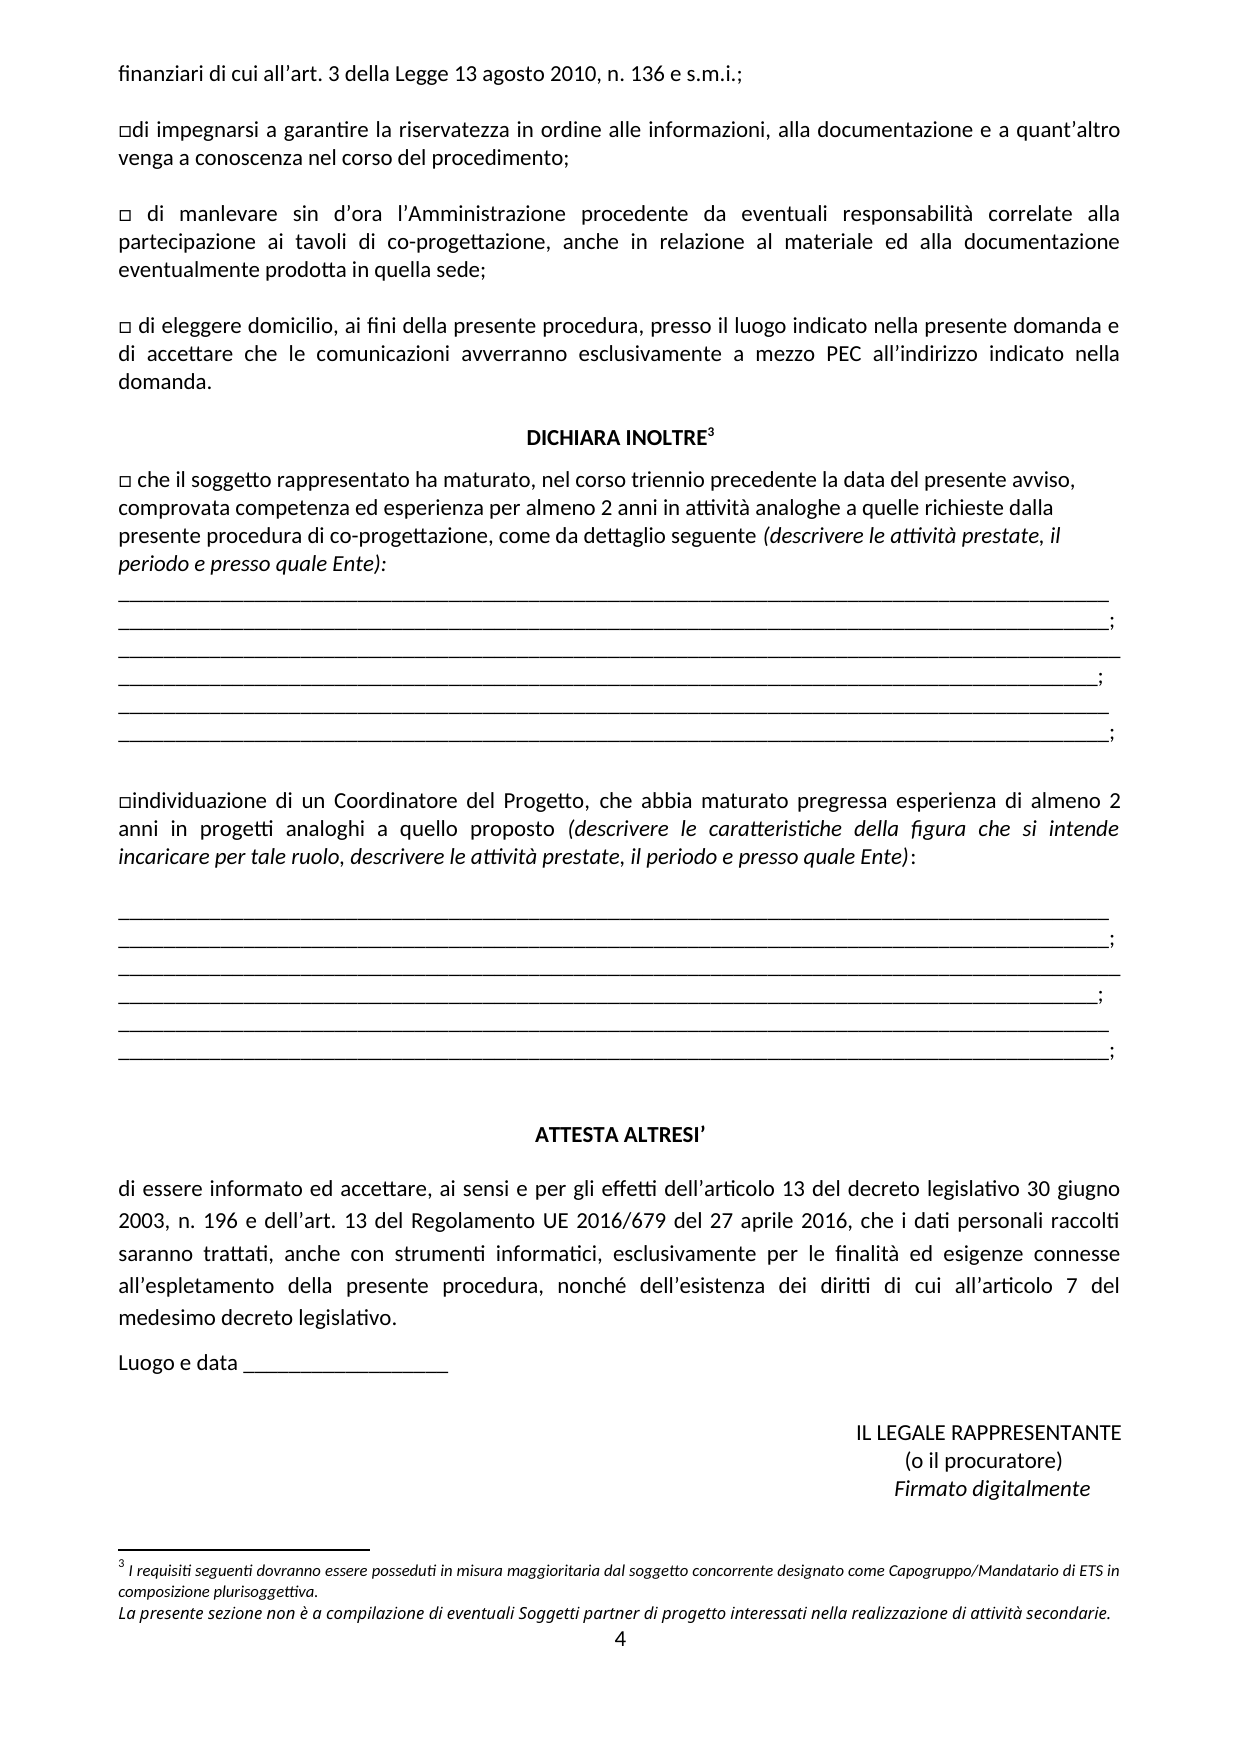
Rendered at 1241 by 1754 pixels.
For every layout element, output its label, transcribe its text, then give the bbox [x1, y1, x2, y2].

text finanziari di cui all’art. 3 della Legge 13 agosto 2010, n. 136 e s.m.i.; [118, 59, 1122, 87]
text □di impegnarsi a garantire la riservatezza in ordine alle informazioni, alla documentazione e a quant’altro venga a conoscenza nel corso del procedimento; [118, 115, 1122, 171]
text □ di eleggere domicilio, ai fini della presente procedura, presso il luogo indicato nella presente domanda e di accettare che le comunicazioni avverranno esclusivamente a mezzo PEC all’indirizzo indicato nella domanda. [118, 311, 1122, 395]
text _______________________________________________________________________________________ _______________________________________________________________________________________; ______________________________________________________________________________________________________________________________________________________________________________; _______________________________________________________________________________________ _______________________________________________________________________________________; [118, 895, 1122, 1063]
text di essere informato ed accettare, ai sensi e per gli effetti dell’articolo 13 del decreto legislativo 30 giugno 2003, n. 196 e dell’art. 13 del Regolamento UE 2016/679 del 27 aprile 2016, che i dati personali raccolti saranno trattati, anche con strumenti informatici, esclusivamente per le finalità ed esigenze connesse all’espletamento della presente procedura, nonché dell’esistenza dei diritti di cui all’articolo 7 del medesimo decreto legislativo. [118, 1174, 1122, 1331]
text Firmato digitalmente [118, 1474, 1093, 1502]
text (o il procuratore) [118, 1446, 1063, 1474]
text □ di manlevare sin d’ora l’Amministrazione procedente da eventuali responsabilità correlate alla partecipazione ai tavoli di co-progettazione, anche in relazione al materiale ed alla documentazione eventualmente prodotta in quella sede; [118, 199, 1122, 283]
text DICHIARA INOLTRE [118, 423, 1122, 451]
text □ che il soggetto rappresentato ha maturato, nel corso triennio precedente la data del presente avviso, comprovata competenza ed esperienza per almeno 2 anni in attività analoghe a quelle richieste dalla presente procedura di co-progettazione, come da dettaglio seguente (descrivere le attività prestate, il periodo e presso quale Ente): [118, 465, 1122, 577]
text Luogo e data __________________ [118, 1348, 1122, 1376]
text □individuazione di un Coordinatore del Progetto, che abbia maturato pregressa esperienza di almeno 2 anni in progetti analoghi a quello proposto (descrivere le caratteristiche della figura che si intende incaricare per tale ruolo, descrivere le attività prestate, il periodo e presso quale Ente): [118, 786, 1122, 870]
text ATTESTA ALTRESI’ [118, 1120, 1122, 1148]
text _______________________________________________________________________________________ _______________________________________________________________________________________; ______________________________________________________________________________________________________________________________________________________________________________; _______________________________________________________________________________________ _______________________________________________________________________________________; [118, 577, 1122, 746]
text IL LEGALE RAPPRESENTANTE [118, 1418, 1122, 1446]
